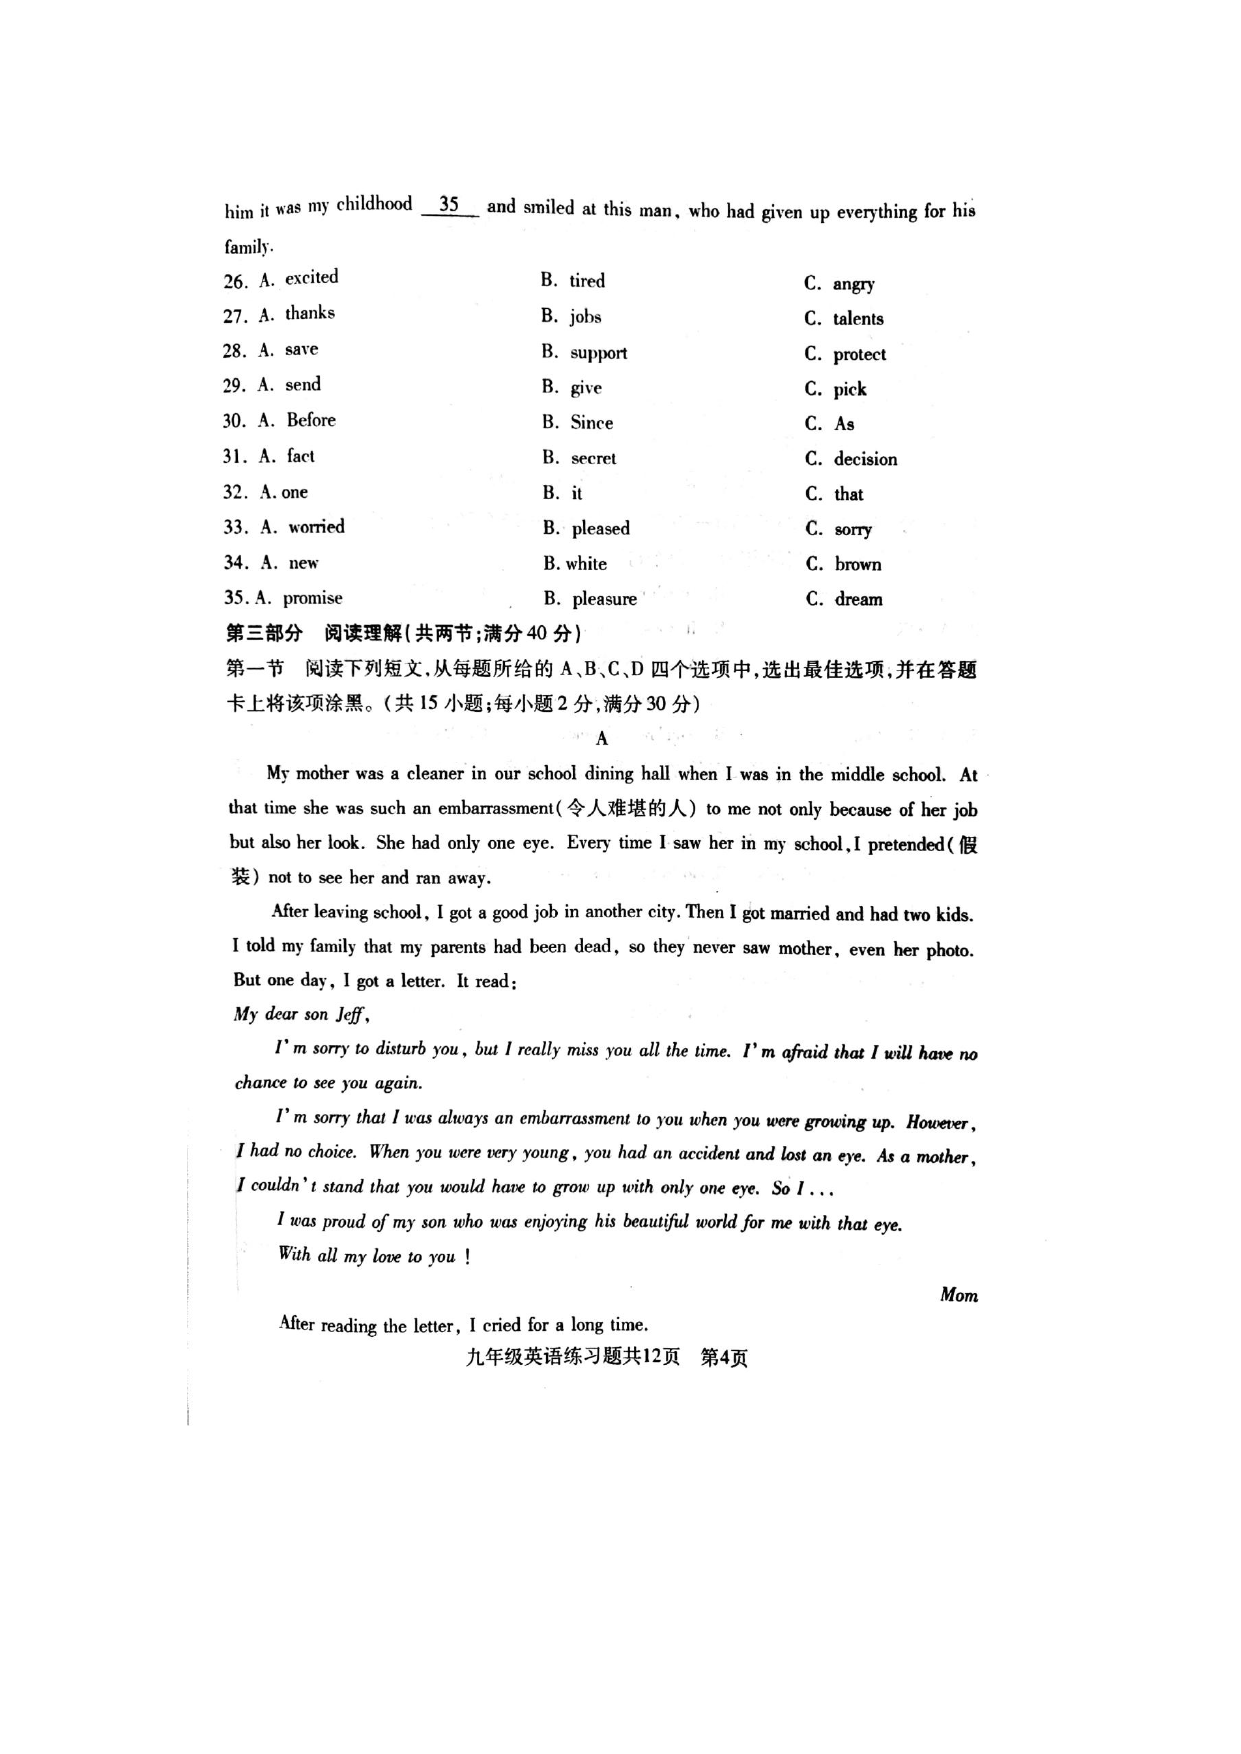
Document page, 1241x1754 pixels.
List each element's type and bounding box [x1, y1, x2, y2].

picture [187, 161, 1051, 1426]
